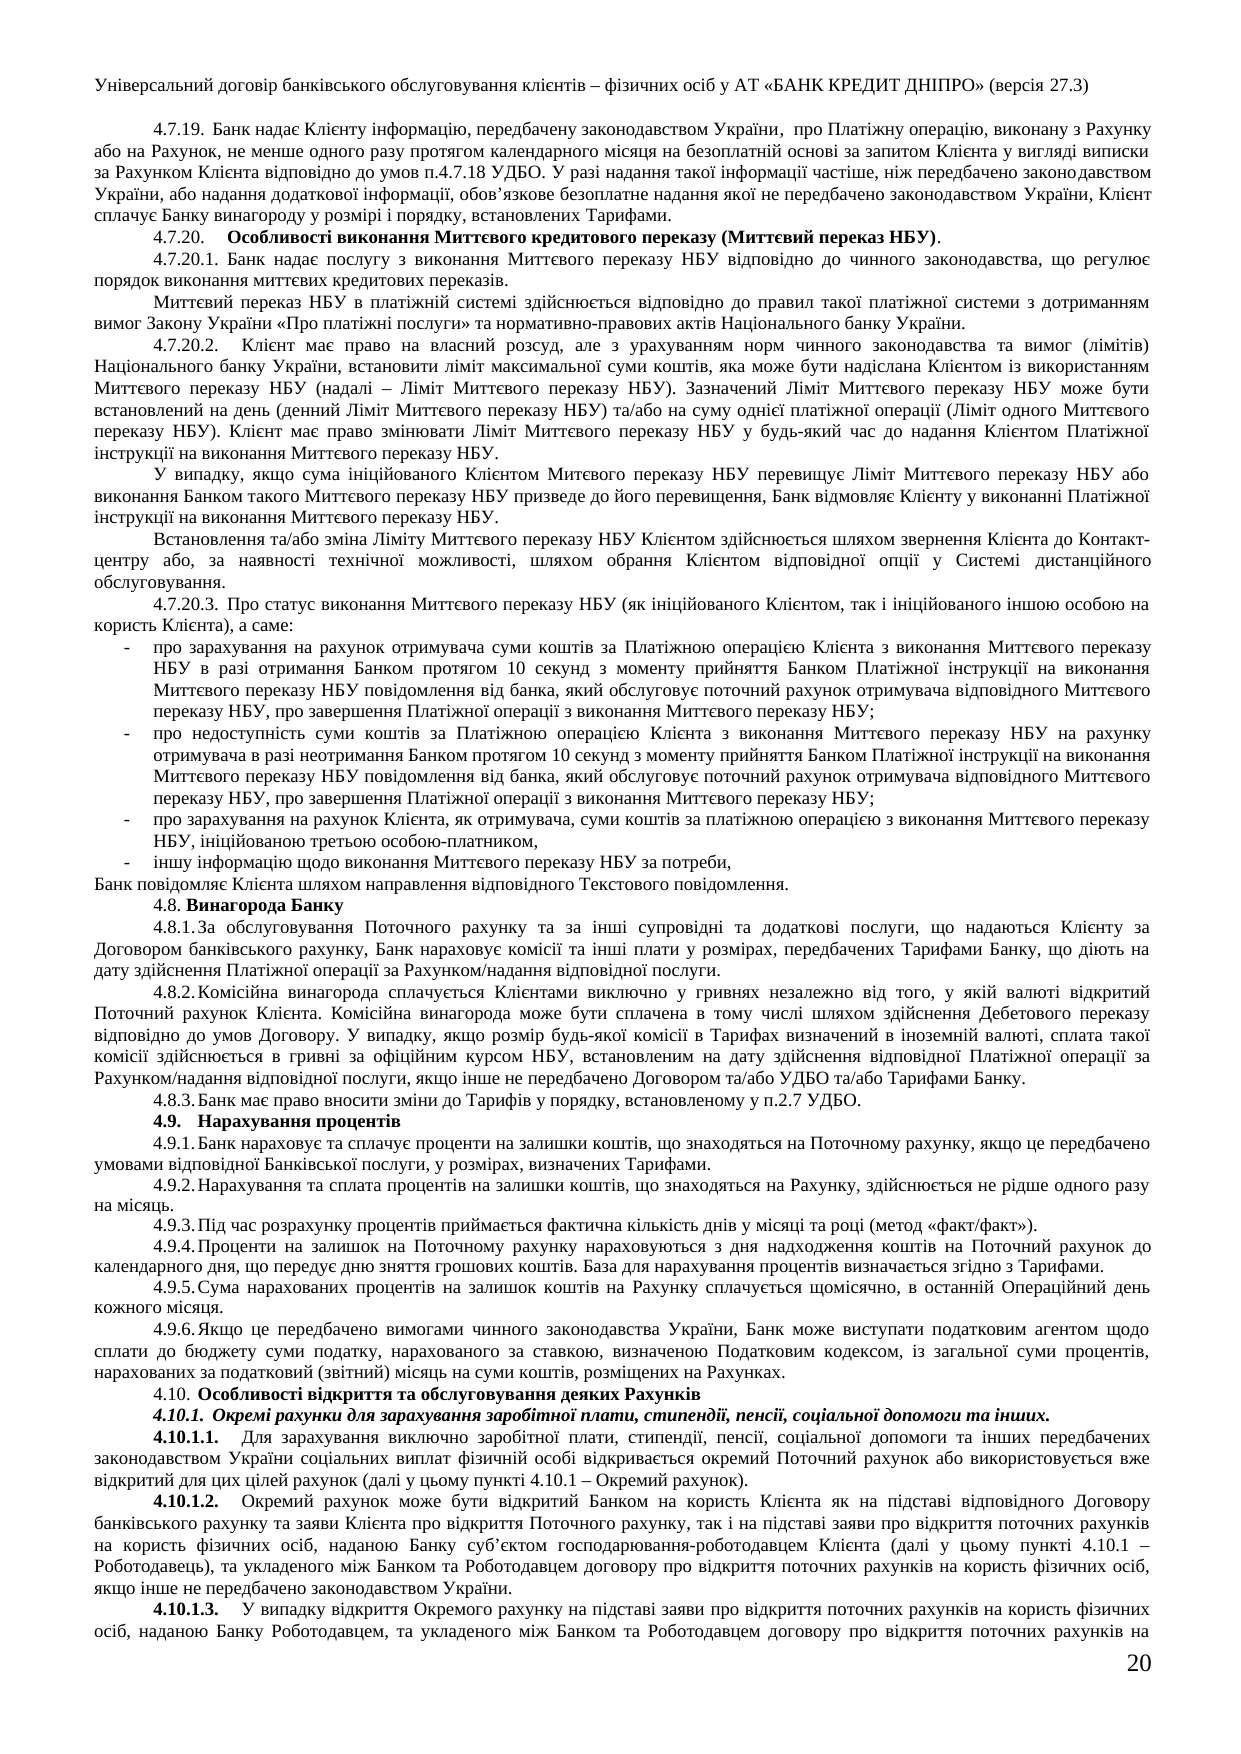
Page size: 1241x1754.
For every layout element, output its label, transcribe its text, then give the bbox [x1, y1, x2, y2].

list Окремі рахунки для зарахування заробітної плати, стипендії, пенсії, соціальної допомоги та інших. [153, 1404, 1152, 1426]
list Нарахування процентів [94, 1110, 1152, 1132]
list Для зарахування виключно заробітної плати, стипендії, пенсії, соціальної допомоги та інших передбачених законодавством України соціальних виплат фізичній особі відкривається окремий Поточний рахунок або використовується вже відкритий для цих цілей рахунок (далі у цьому пункті 4.10.1 – Окремий рахунок). [94, 1426, 1152, 1490]
list Нарахування та сплата процентів на залишки коштів, що знаходяться на Рахунку, здійснюється не рідше одного разу на місяць. [94, 1175, 1152, 1216]
list іншу інформацію щодо виконання Миттєвого переказу НБУ за потреби, [123, 851, 1152, 873]
list Сума нарахованих процентів на залишок коштів на Рахунку сплачується щомісячно, в останній Операційний день кожного місяця. [94, 1277, 1152, 1318]
list Окремий рахунок може бути відкритий Банком на користь Клієнта як на підставі відповідного Договору банківського рахунку та заяви Клієнта про відкриття Поточного рахунку, так і на підставі заяви про відкриття поточних рахунків на користь фізичних осіб, наданою Банку суб’єктом господарювання-роботодавцем Клієнта (далі у цьому пункті 4.10.1 – Роботодавець), та укладеного між Банком та Роботодавцем договору про відкриття поточних рахунків на користь фізичних осіб, якщо інше не передбачено законодавством України. [94, 1490, 1152, 1598]
list про зарахування на рахунок отримувача суми коштів за Платіжною операцією Клієнта з виконання Миттєвого переказу НБУ в разі отримання Банком протягом 10 секунд з моменту прийняття Банком Платіжної інструкції на виконання Миттєвого переказу НБУ повідомлення від банка, який обслуговує поточний рахунок отримувача відповідного Миттєвого переказу НБУ, про завершення Платіжної операції з виконання Миттєвого переказу НБУ; [123, 636, 1152, 722]
list Банк надає Клієнту інформацію, передбачену законодавством України, про Платіжну операцію, виконану з Рахунку або на Рахунок, не менше одного разу протягом календарного місяця на безоплатній основі за запитом Клієнта у вигляді виписки за Рахунком Клієнта відповідно до умов п.4.7.18 УДБО. У разі надання такої інформації частіше, ніж передбачено законодавством України, або надання додаткової інформації, обов’язкове безоплатне надання якої не передбачено законодавством України, Клієнт сплачує Банку винагороду у розмірі і порядку, встановлених Тарифами. [94, 118, 1152, 226]
list Банк надає послугу з виконання Миттєвого переказу НБУ відповідно до чинного законодавства, що регулює порядок виконання миттєвих кредитових переказів. [94, 247, 1152, 291]
list Якщо це передбачено вимогами чинного законодавства України, Банк може виступати податковим агентом щодо сплати до бюджету суми податку, нарахованого за ставкою, визначеною Податковим кодексом, із загальної суми процентів, нарахованих за податковий (звітний) місяць на суми коштів, розміщених на Рахунках. [94, 1318, 1152, 1383]
list Про статус виконання Миттєвого переказу НБУ (як ініційованого Клієнтом, так і ініційованого іншою особою на користь Клієнта), а саме: [94, 592, 1152, 636]
list Миттєвий переказ НБУ в платіжній системі здійснюється відповідно до правил такої платіжної системи з дотриманням вимог Закону України «Про платіжні послуги» та нормативно-правових актів Національного банку України. [94, 291, 1152, 334]
list про зарахування на рахунок Клієнта, як отримувача, суми коштів за платіжною операцією з виконання Миттєвого переказу НБУ, ініційованою третьою особою-платником, [123, 808, 1152, 851]
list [94, 1598, 1152, 1641]
list Встановлення та/або зміна Ліміту Миттєвого переказу НБУ Клієнтом здійснюється шляхом звернення Клієнта до Контакт-центру або, за наявності технічної можливості, шляхом обрання Клієнтом відповідної опції у Системі дистанційного обслуговування. [94, 528, 1152, 592]
list За обслуговування Поточного рахунку та за інші супровідні та додаткові послуги, що надаються Клієнту за Договором банківського рахунку, Банк нараховує комісії та інші плати у розмірах, передбачених Тарифами Банку, що діють на дату здійснення Платіжної операції за Рахунком/надання відповідної послуги. [94, 916, 1152, 981]
text Банк повідомляє Клієнта шляхом направлення відповідного Текстового повідомлення. [94, 873, 1152, 894]
list Особливості виконання Миттєвого кредитового переказу (Миттєвий переказ НБУ). [94, 226, 1152, 247]
list Під час розрахунку процентів приймається фактична кількість днів у місяці та році (метод «факт/факт»). [94, 1216, 1152, 1236]
list У випадку, якщо сума ініційованого Клієнтом Митєвого переказу НБУ перевищує Ліміт Миттєвого переказу НБУ або виконання Банком такого Миттєвого переказу НБУ призведе до його перевищення, Банк відмовляє Клієнту у виконанні Платіжної інструкції на виконання Миттєвого переказу НБУ. [94, 463, 1152, 528]
list Банк нараховує та сплачує проценти на залишки коштів, що знаходяться на Поточному рахунку, якщо це передбачено умовами відповідної Банківської послуги, у розмірах, визначених Тарифами. [94, 1132, 1152, 1175]
list Винагорода Банку [153, 894, 1152, 916]
list Комісійна винагорода сплачується Клієнтами виключно у гривнях незалежно від того, у якій валюті відкритий Поточний рахунок Клієнта. Комісійна винагорода може бути сплачена в тому числі шляхом здійснення Дебетового переказу відповідно до умов Договору. У випадку, якщо розмір будь-якої комісії в Тарифах визначений в іноземній валюті, сплата такої комісії здійснюється в гривні за офіційним курсом НБУ, встановленим на дату здійснення відповідної Платіжної операції за Рахунком/надання відповідної послуги, якщо інше не передбачено Договором та/або УДБО та/або Тарифами Банку. [94, 981, 1152, 1088]
list Банк має право вносити зміни до Тарифів у порядку, встановленому у п.2.7 УДБО. [94, 1088, 1152, 1110]
list Проценти на залишок на Поточному рахунку нараховуються з дня ​​надходження коштів на Поточний рахунок до календарного дня, що передує дню зняття грошових коштів. База для нарахування процентів визначається згідно з Тарифами. [94, 1236, 1152, 1277]
list про недоступність суми коштів за Платіжною операцією Клієнта з виконання Миттєвого переказу НБУ на рахунку отримувача в разі неотримання Банком протягом 10 секунд з моменту прийняття Банком Платіжної інструкції на виконання Миттєвого переказу НБУ повідомлення від банка, який обслуговує поточний рахунок отримувача відповідного Миттєвого переказу НБУ, про завершення Платіжної операції з виконання Миттєвого переказу НБУ; [123, 722, 1152, 808]
list 4.7.20.2. Клієнт має право на власний розсуд, але з урахуванням норм чинного законодавства та вимог (лімітів) Національного банку України, встановити ліміт максимальної суми коштів, яка може бути надіслана Клієнтом із використанням Миттєвого переказу НБУ (надалі – Ліміт Миттєвого переказу НБУ). Зазначений Ліміт Миттєвого переказу НБУ може бути встановлений на день (денний Ліміт Миттєвого переказу НБУ) та/або на суму однієї платіжної операції (Ліміт одного Миттєвого переказу НБУ). Клієнт має право змінювати Ліміт Миттєвого переказу НБУ у будь-який час до надання Клієнтом Платіжної інструкції на виконання Миттєвого переказу НБУ. [94, 334, 1152, 463]
list Особливості відкриття та обслуговування деяких Рахунків [94, 1383, 1152, 1404]
